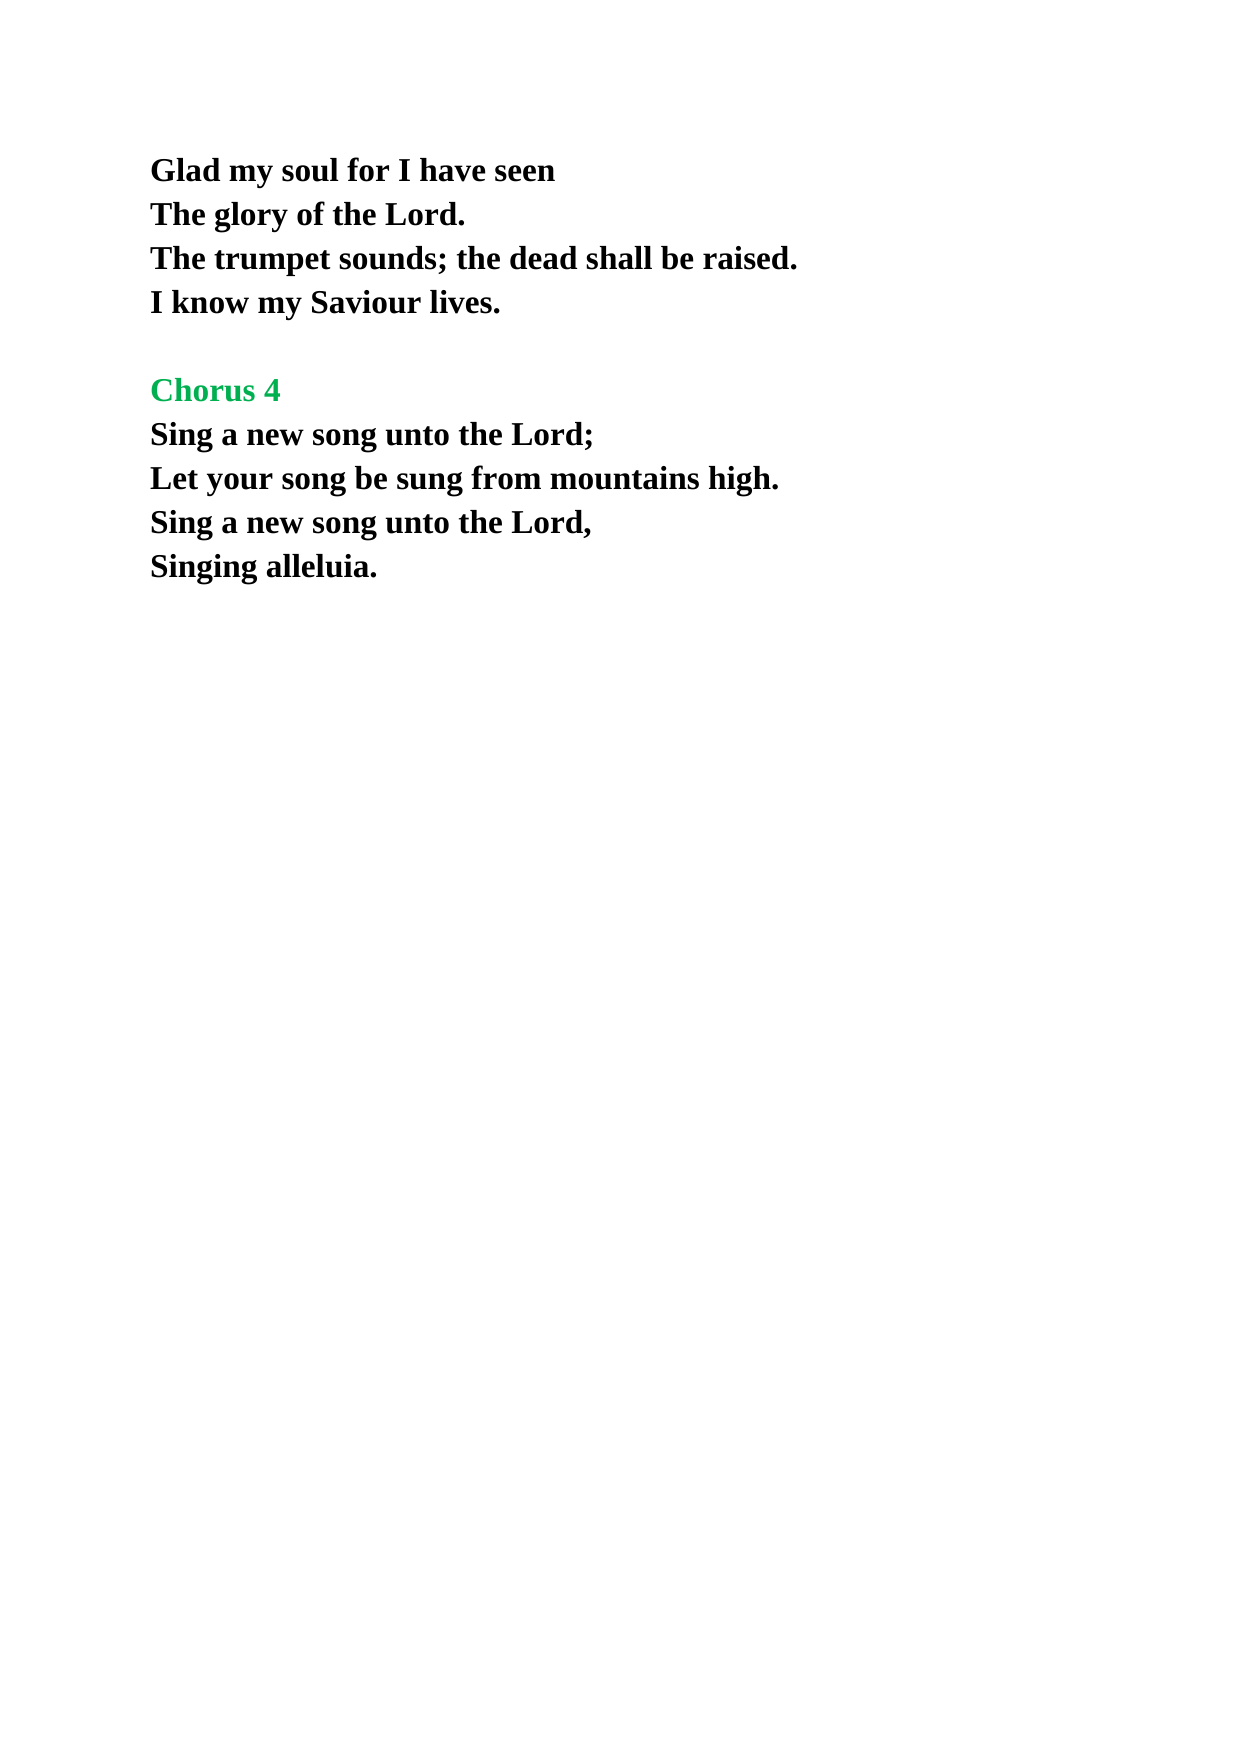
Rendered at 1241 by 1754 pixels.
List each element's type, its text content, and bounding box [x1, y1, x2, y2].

text The glory of the Lord. The trumpet sounds; the dead shall be raised. I know my Saviour lives. [150, 194, 1090, 321]
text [150, 414, 1090, 585]
text Glad my soul for I have seen [150, 150, 1090, 188]
text Chorus 4 [150, 370, 1090, 409]
